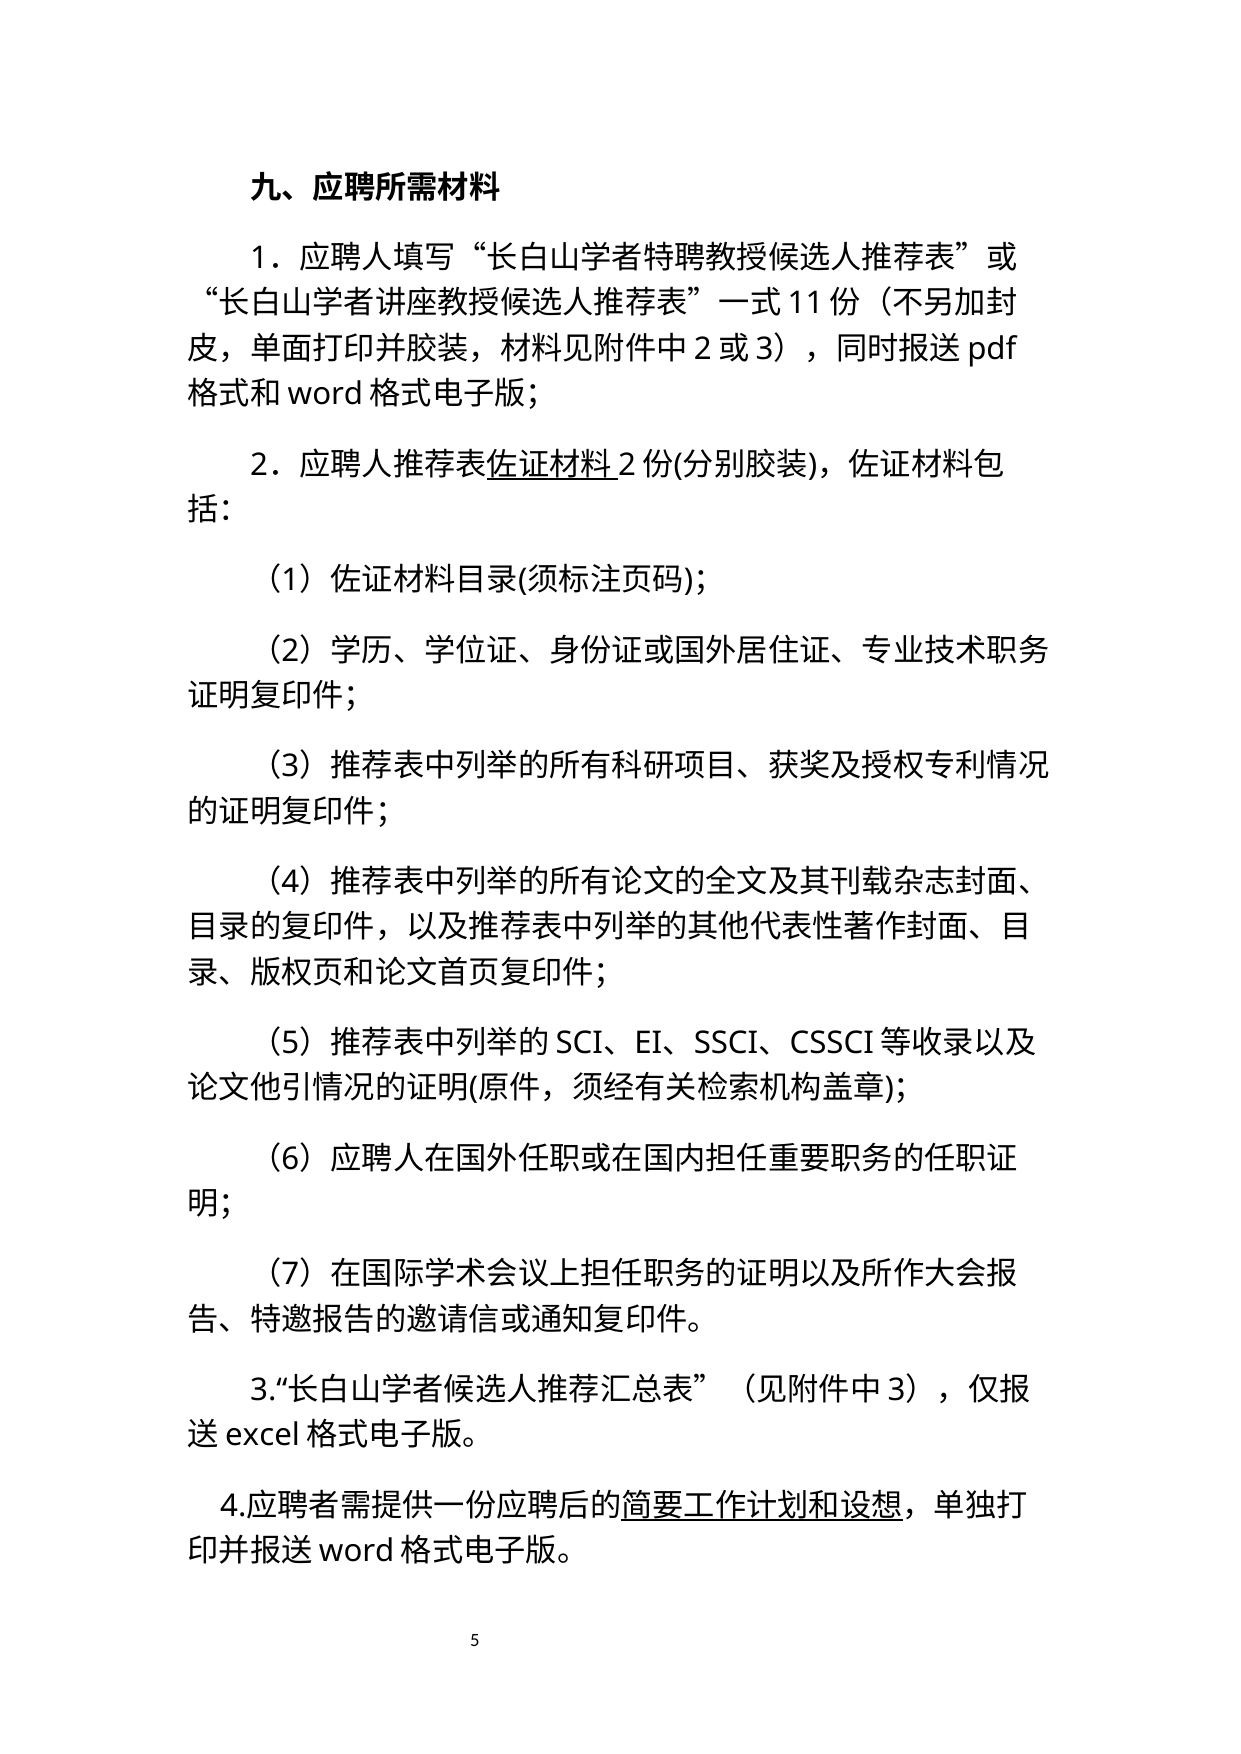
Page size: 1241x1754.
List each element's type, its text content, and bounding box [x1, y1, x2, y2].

text （4）推荐表中列举的所有论文的全文及其刊载杂志封面、目录的复印件，以及推荐表中列举的其他代表性著作封面、目录、版权页和论文首页复印件； [187, 856, 1053, 992]
text （1）佐证材料目录(须标注页码)； [187, 554, 1053, 600]
list 应聘所需材料 [187, 162, 1053, 207]
text （7）在国际学术会议上担任职务的证明以及所作大会报告、特邀报告的邀请信或通知复印件。 [187, 1248, 1053, 1339]
list 应聘人推荐表佐证材料2份(分别胶装)，佐证材料包括： [187, 439, 1053, 529]
text 4.应聘者需提供一份应聘后的简要工作计划和设想，单独打印并报送word格式电子版。 [187, 1480, 1053, 1571]
text （5）推荐表中列举的SCI、EI、SSCI、CSSCI等收录以及论文他引情况的证明(原件，须经有关检索机构盖章)； [187, 1017, 1053, 1108]
text （3）推荐表中列举的所有科研项目、获奖及授权专利情况的证明复印件； [187, 741, 1053, 831]
text 3.“长白山学者候选人推荐汇总表”（见附件中3），仅报送excel格式电子版。 [187, 1364, 1053, 1455]
list 应聘人填写“长白山学者特聘教授候选人推荐表”或“长白山学者讲座教授候选人推荐表”一式11份（不另加封皮，单面打印并胶装，材料见附件中2或3），同时报送pdf格式和word格式电子版； [187, 232, 1053, 414]
text （2）学历、学位证、身份证或国外居住证、专业技术职务证明复印件； [187, 625, 1053, 716]
text （6）应聘人在国外任职或在国内担任重要职务的任职证明； [187, 1133, 1053, 1223]
